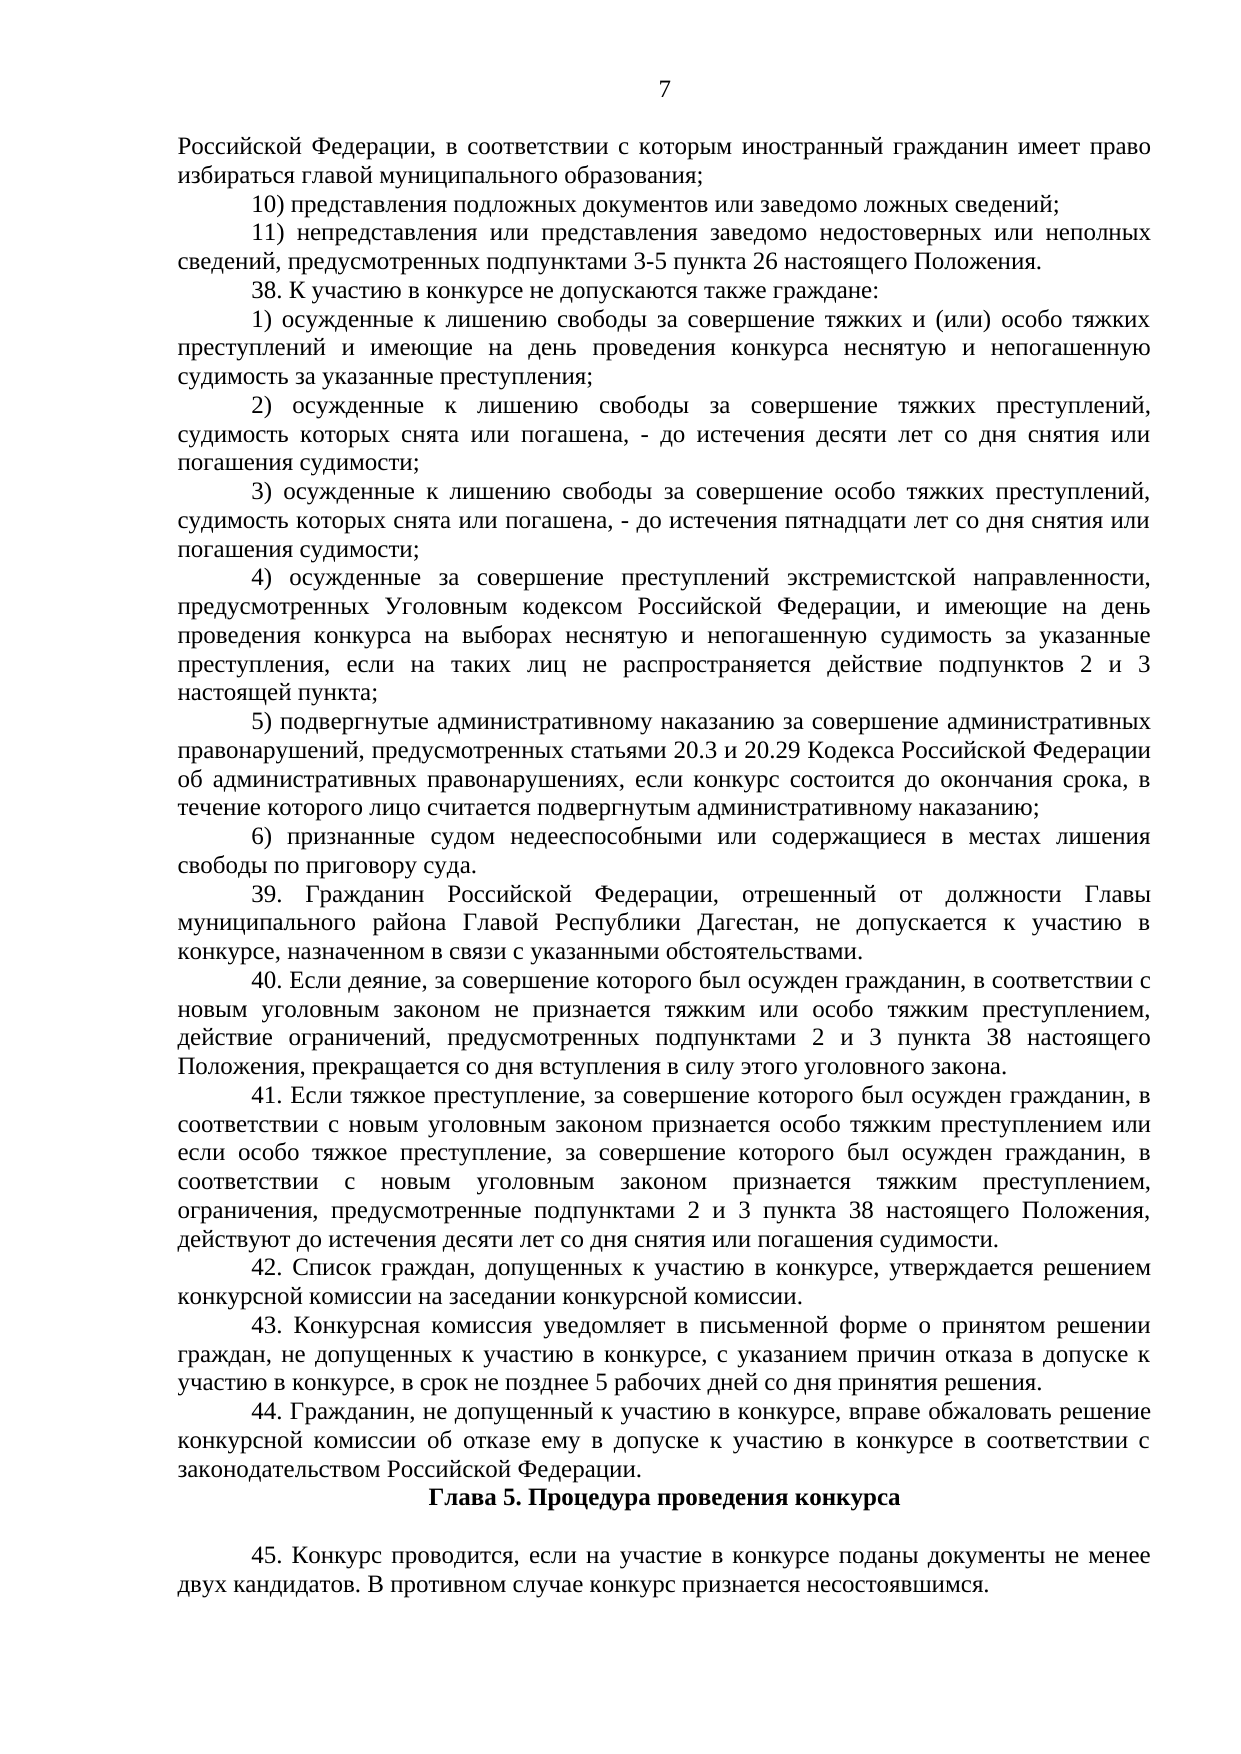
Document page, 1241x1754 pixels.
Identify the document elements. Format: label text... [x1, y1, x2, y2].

text 2) осужденные к лишению свободы за совершение тяжких преступлений, судимость которых снята или погашена, - до истечения десяти лет со дня снятия или погашения судимости; [177, 390, 1152, 476]
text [177, 131, 1152, 189]
text 41. Если тяжкое преступление, за совершение которого был осужден гражданин, в соответствии с новым уголовным законом признается особо тяжким преступлением или если особо тяжкое преступление, за совершение которого был осужден гражданин, в соответствии с новым уголовным законом признается тяжким преступлением, ограничения, предусмотренные подпунктами 2 и 3 пункта 38 настоящего Положения, действуют до истечения десяти лет со дня снятия или погашения судимости. [177, 1080, 1152, 1252]
text 45. Конкурс проводится, если на участие в конкурсе поданы документы не менее двух кандидатов. В противном случае конкурс признается несостоявшимся. [177, 1540, 1152, 1597]
text 39. Гражданин Российской Федерации, отрешенный от должности Главы муниципального района Главой Республики Дагестан, не допускается к участию в конкурсе, назначенном в связи с указанными обстоятельствами. [177, 879, 1152, 965]
text 44. Гражданин, не допущенный к участию в конкурсе, вправе обжаловать решение конкурсной комиссии об отказе ему в допуске к участию в конкурсе в соответствии с законодательством Российской Федерации. [177, 1396, 1152, 1482]
text 10) представления подложных документов или заведомо ложных сведений; [177, 189, 1152, 217]
text 6) признанные судом недееспособными или содержащиеся в местах лишения свободы по приговору суда. [177, 821, 1152, 879]
text 5) подвергнутые административному наказанию за совершение административных правонарушений, предусмотренных статьями 20.3 и 20.29 Кодекса Российской Федерации об административных правонарушениях, если конкурс состоится до окончания срока, в течение которого лицо считается подвергнутым административному наказанию; [177, 706, 1152, 821]
text 1) осужденные к лишению свободы за совершение тяжких и (или) особо тяжких преступлений и имеющие на день проведения конкурса неснятую и непогашенную судимость за указанные преступления; [177, 304, 1152, 390]
text 40. Если деяние, за совершение которого был осужден гражданин, в соответствии с новым уголовным законом не признается тяжким или особо тяжким преступлением, действие ограничений, предусмотренных подпунктами 2 и 3 пункта 38 настоящего Положения, прекращается со дня вступления в силу этого уголовного закона. [177, 965, 1152, 1080]
text 4) осужденные за совершение преступлений экстремистской направленности, предусмотренных Уголовным кодексом Российской Федерации, и имеющие на день проведения конкурса на выборах неснятую и непогашенную судимость за указанные преступления, если на таких лиц не распространяется действие подпунктов 2 и 3 настоящей пункта; [177, 562, 1152, 706]
text Глава 5. Процедура проведения конкурса [177, 1482, 1152, 1511]
text 42. Список граждан, допущенных к участию в конкурсе, утверждается решением конкурсной комиссии на заседании конкурсной комиссии. [177, 1252, 1152, 1310]
text 11) непредставления или представления заведомо недостоверных или неполных сведений, предусмотренных подпунктами 3-5 пункта 26 настоящего Положения. [177, 217, 1152, 275]
text 3) осужденные к лишению свободы за совершение особо тяжких преступлений, судимость которых снята или погашена, - до истечения пятнадцати лет со дня снятия или погашения судимости; [177, 476, 1152, 562]
text 38. К участию в конкурсе не допускаются также граждане: [177, 275, 1152, 304]
text 43. Конкурсная комиссия уведомляет в письменной форме о принятом решении граждан, не допущенных к участию в конкурсе, с указанием причин отказа в допуске к участию в конкурсе, в срок не позднее 5 рабочих дней со дня принятия решения. [177, 1310, 1152, 1396]
